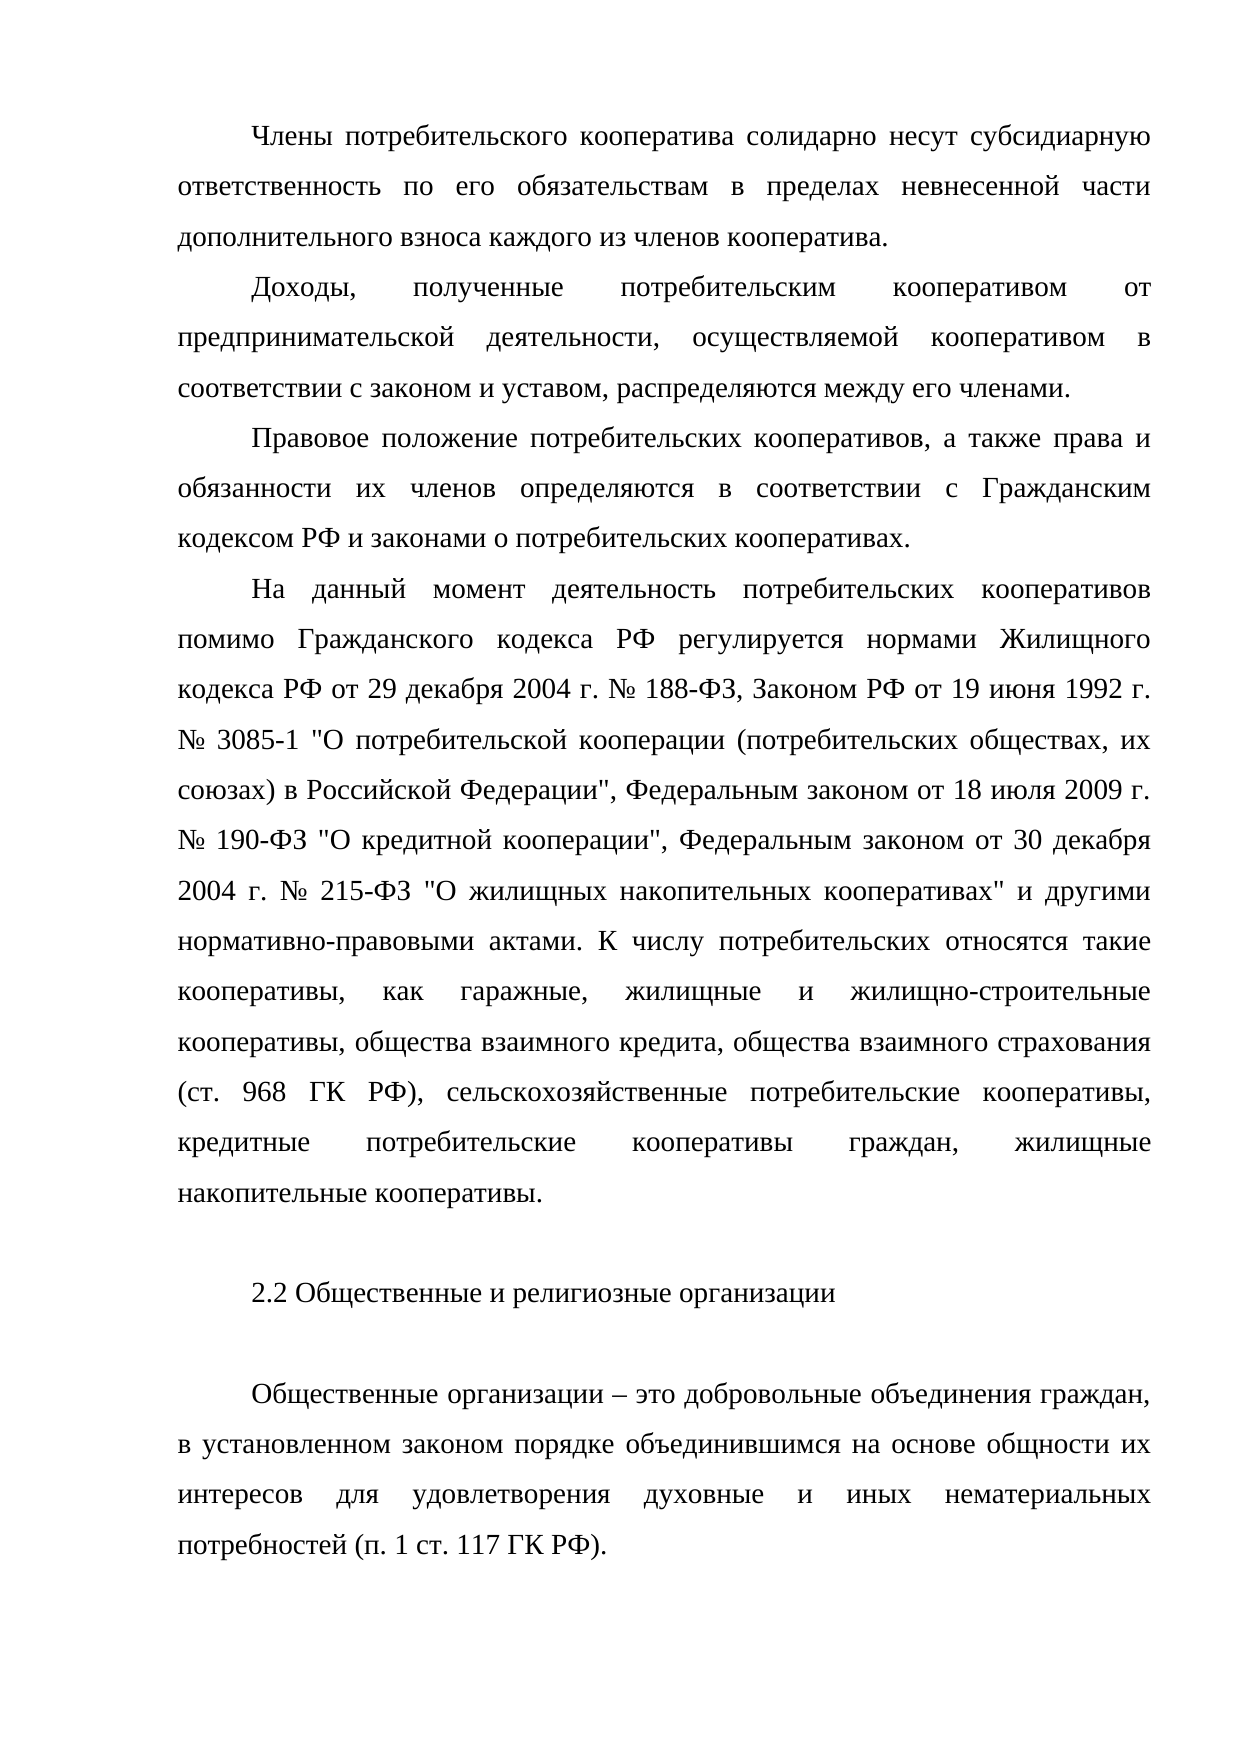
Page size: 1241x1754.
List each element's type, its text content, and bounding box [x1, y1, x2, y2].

text Члены потребительского кооператива солидарно несут субсидиарную ответственность по его обязательствам в пределах невнесенной части дополнительного взноса каждого из членов кооператива. [177, 118, 1152, 252]
text Общественные организации – это добровольные объединения граждан, в установленном законом порядке объединившимся на основе общности их интересов для удовлетворения духовные и иных нематериальных потребностей (п. 1 ст. 117 ГК РФ). [177, 1376, 1152, 1560]
text На данный момент деятельность потребительских кооперативов помимо Гражданского кодекса РФ регулируется нормами Жилищного кодекса РФ от 29 декабря . № 188-ФЗ, Законом РФ от 19 июня . № 3085-1 "О потребительской кооперации (потребительских обществах, их союзах) в Российской Федерации", Федеральным законом от 18 июля . № 190-ФЗ "О кредитной кооперации", Федеральным законом от 30 декабря . № 215-ФЗ "О жилищных накопительных кооперативах" и другими нормативно-правовыми актами. К числу потребительских относятся такие кооперативы, как гаражные, жилищные и жилищно-строительные кооперативы, общества взаимного кредита, общества взаимного страхования (ст. 968 ГК РФ), сельскохозяйственные потребительские кооперативы, кредитные потребительские кооперативы граждан, жилищные накопительные кооперативы. [177, 571, 1152, 1208]
text Доходы, полученные потребительским кооперативом от предпринимательской деятельности, осуществляемой кооперативом в соответствии с законом и уставом, распределяются между его членами. [177, 269, 1152, 403]
text 2.2 Общественные и религиозные организации [177, 1275, 1152, 1309]
text Правовое положение потребительских кооперативов, а также права и обязанности их членов определяются в соответствии с Гражданским кодексом РФ и законами о потребительских кооперативах. [177, 420, 1152, 554]
